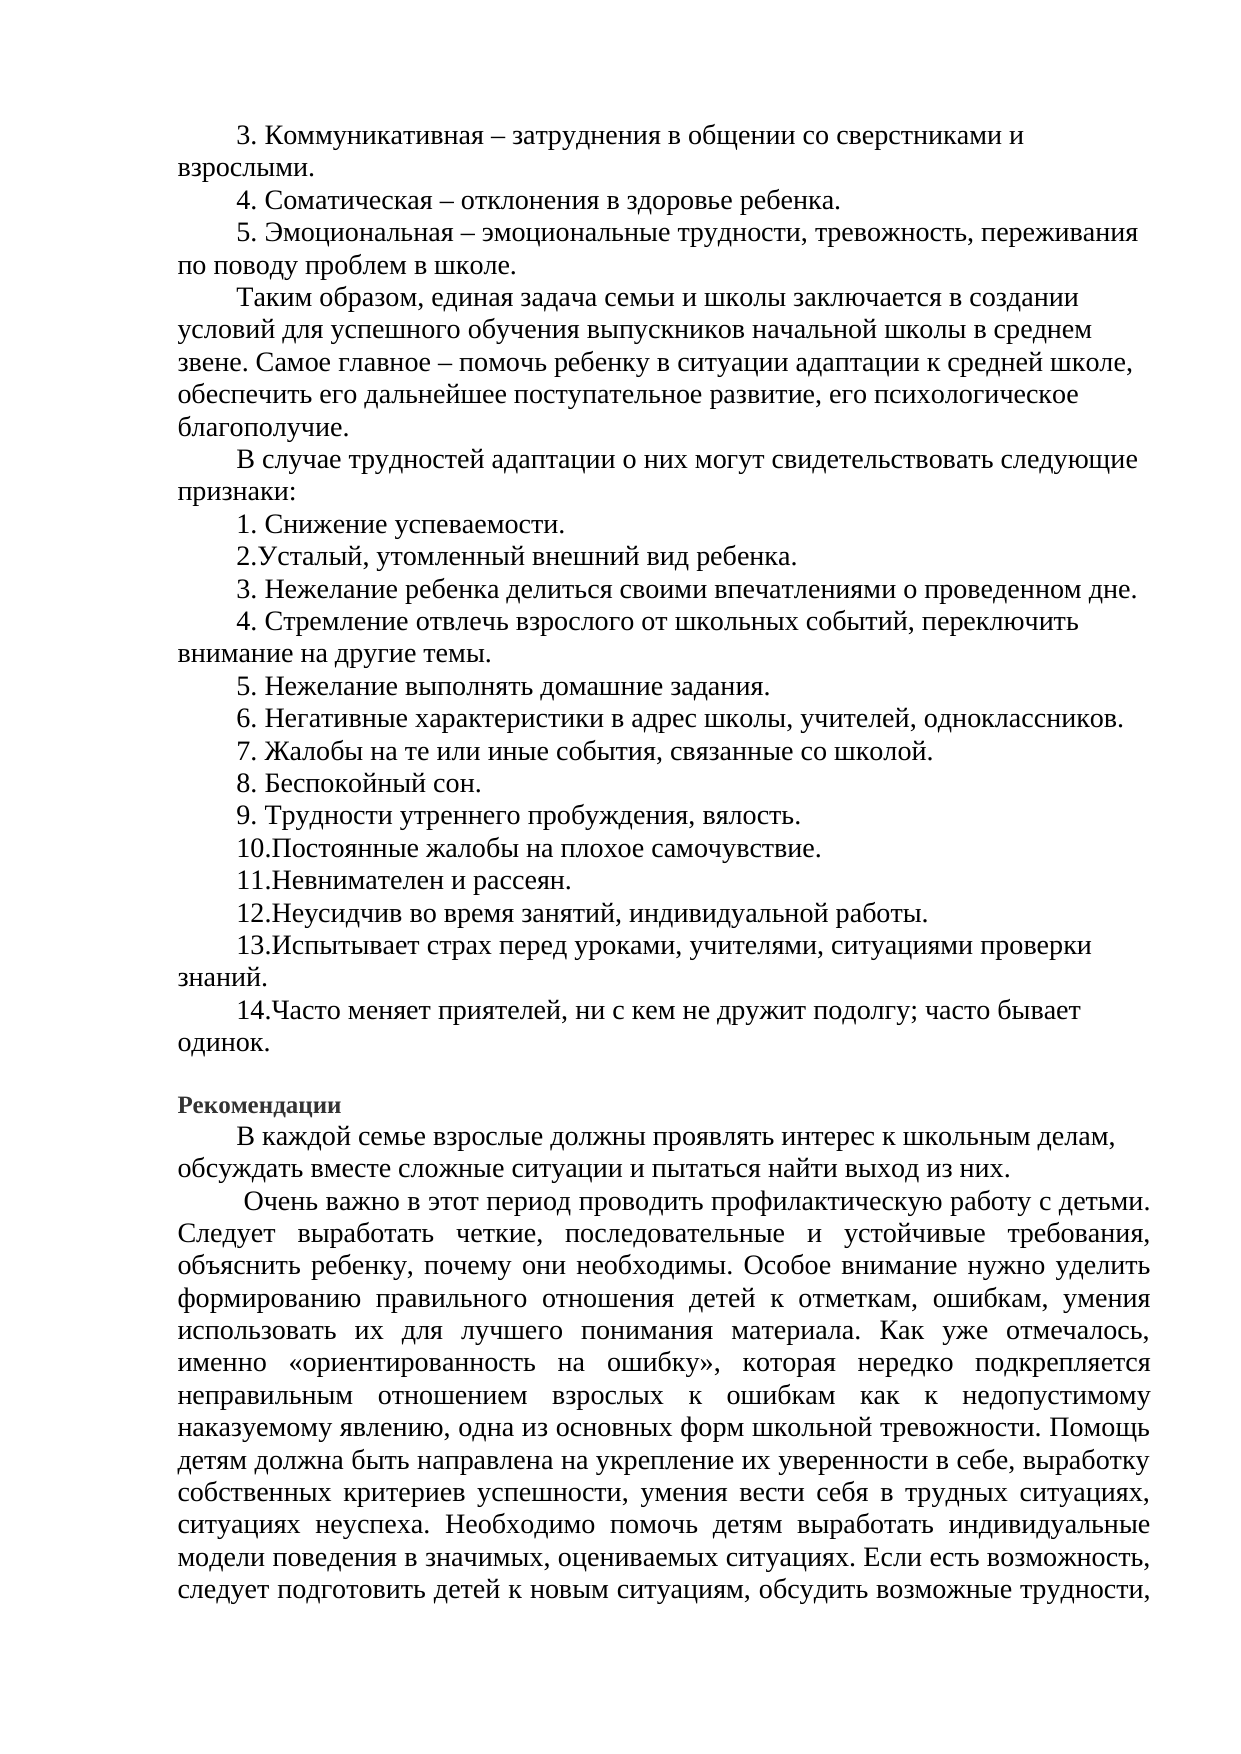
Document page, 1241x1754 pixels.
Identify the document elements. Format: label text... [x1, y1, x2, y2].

text 6. Негативные характеристики в адрес школы, учителей, одноклассников. [177, 701, 1152, 734]
text Таким образом, единая задача семьи и школы заключается в создании условий для успешного обучения выпускников начальной школы в среднем звене. Самое главное – помочь ребенку в ситуации адаптации к средней школе, обеспечить его дальнейшее поступательное развитие, его психологическое благополучие. [177, 280, 1152, 442]
text 11.Невнимателен и рассеян. [177, 863, 1152, 896]
text 10.Постоянные жалобы на плохое самочувствие. [177, 831, 1152, 863]
text 4. Соматическая – отклонения в здоровье ребенка. [177, 183, 1152, 215]
text 1. Снижение успеваемости. [177, 507, 1152, 539]
text 3. Нежелание ребенка делиться своими впечатлениями о проведенном дне. [177, 572, 1152, 604]
text 14.Часто меняет приятелей, ни с кем не дружит подолгу; часто бывает одинок. [177, 993, 1152, 1058]
text В каждой семье взрослые должны проявлять интерес к школьным делам, обсуждать вместе сложные ситуации и пытаться найти выход из них. [177, 1119, 1152, 1183]
text 5. Эмоциональная – эмоциональные трудности, тревожность, переживания по поводу проблем в школе. [177, 215, 1152, 280]
text 9. Трудности утреннего пробуждения, вялость. [177, 798, 1152, 831]
text 4. Стремление отвлечь взрослого от школьных событий, переключить внимание на другие темы. [177, 604, 1152, 669]
text Рекомендации [177, 1090, 1152, 1119]
text 7. Жалобы на те или иные события, связанные со школой. [177, 734, 1152, 766]
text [177, 1183, 1152, 1605]
text 2.Усталый, утомленный внешний вид ребенка. [177, 539, 1152, 572]
text 12.Неусидчив во время занятий, индивидуальной работы. [177, 896, 1152, 928]
text 8. Беспокойный сон. [177, 766, 1152, 798]
text 3. Коммуникативная – затруднения в общении со сверстниками и взрослыми. [177, 118, 1152, 183]
text 5. Нежелание выполнять домашние задания. [177, 669, 1152, 701]
text 13.Испытывает страх перед уроками, учителями, ситуациями проверки знаний. [177, 928, 1152, 993]
text В случае трудностей адаптации о них могут свидетельствовать следующие признаки: [177, 442, 1152, 507]
